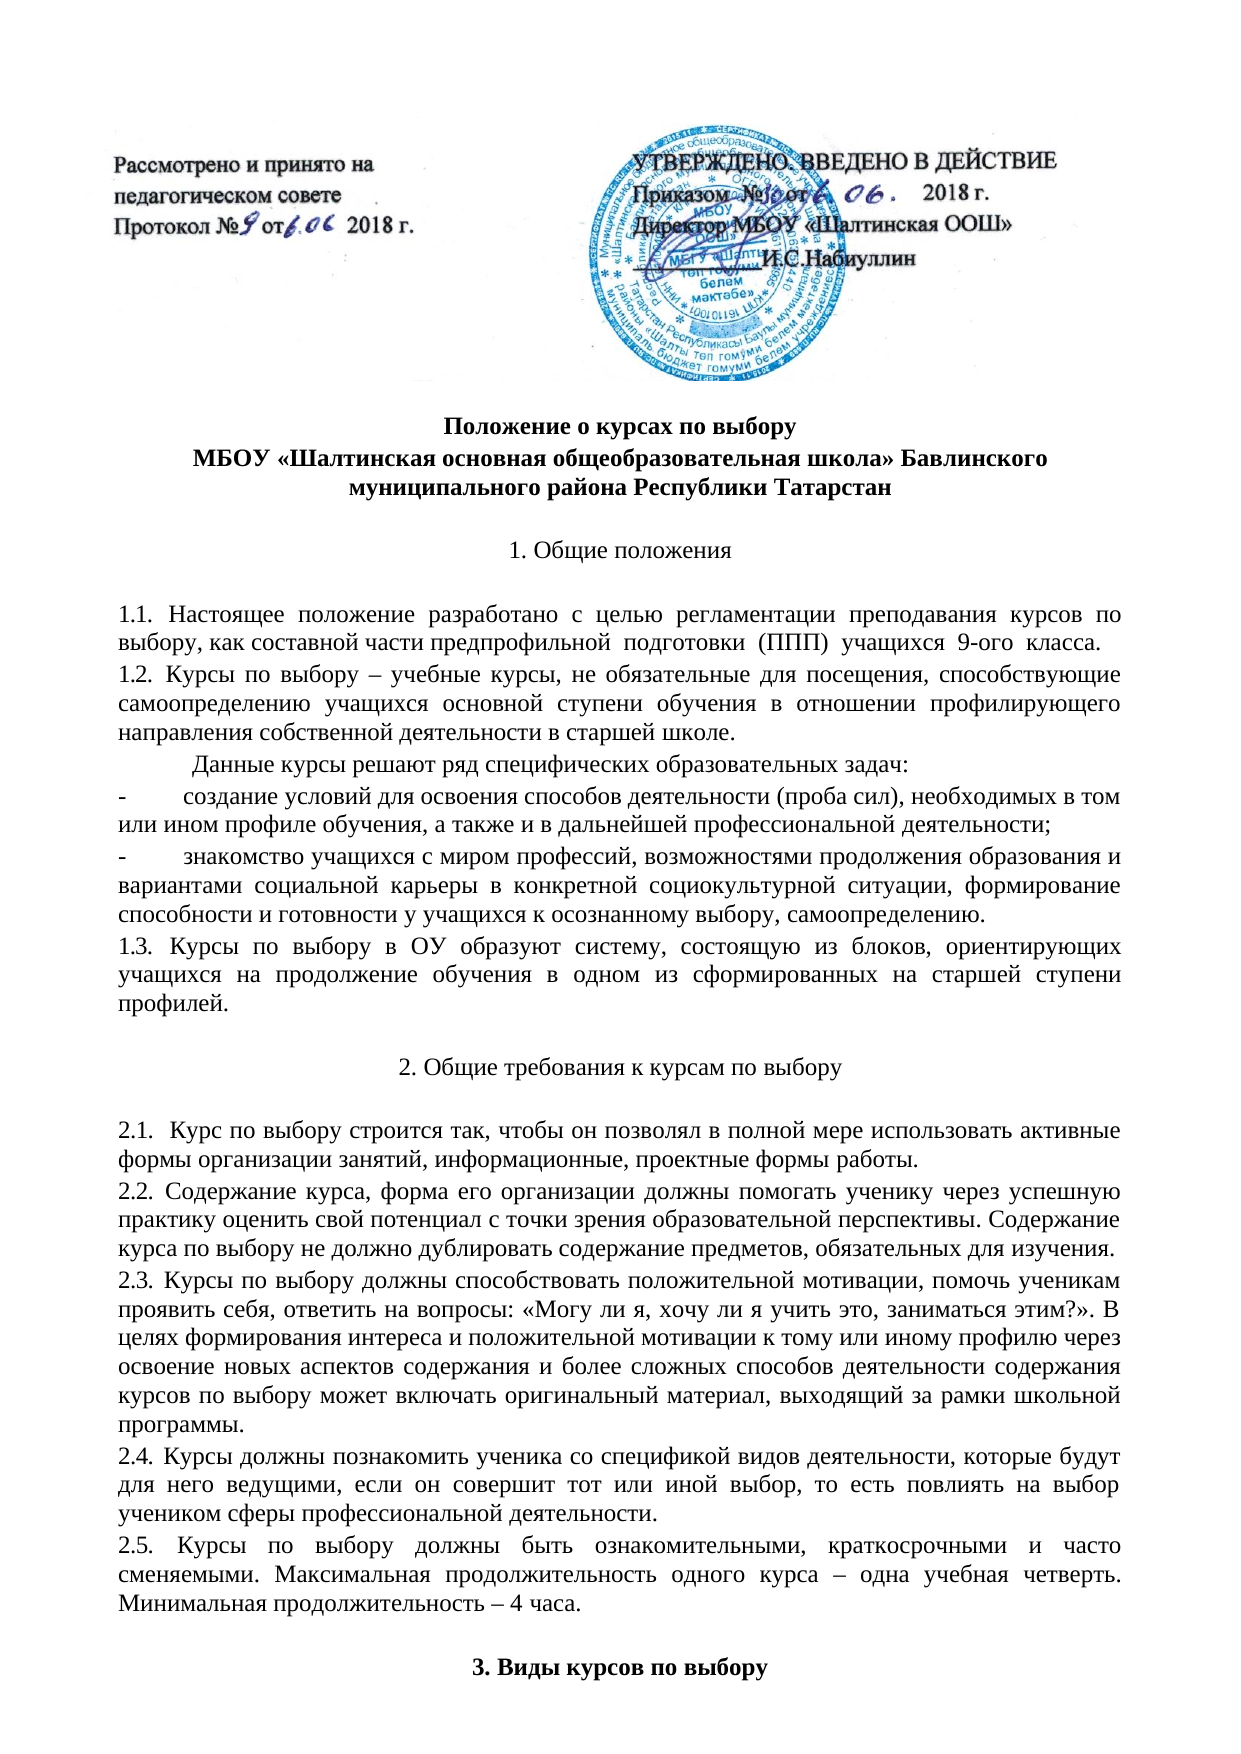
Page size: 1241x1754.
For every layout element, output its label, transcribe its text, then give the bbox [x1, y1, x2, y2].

list Курсы по выбору – учебные курсы, не обязательные для посещения, способствующие самоопределению учащихся основной ступени обучения в отношении профилирующего направления собственной деятельности в старшей школе. [118, 659, 1122, 746]
text МБОУ «Шалтинская основная общеобразовательная школа» Бавлинского муниципального района Республики Татарстан [157, 443, 1083, 501]
list Курсы по выбору должны способствовать положительной мотивации, помочь ученикам проявить себя, ответить на вопросы: «Могу ли я, хочу ли я учить это, заниматься этим?». В целях формирования интереса и положительной мотивации к тому или иному профилю через освоение новых аспектов содержания и более сложных способов деятельности содержания курсов по выбору может включать оригинальный материал, выходящий за рамки школьной программы. [118, 1265, 1122, 1437]
list Настоящее положение разработано с целью регламентации преподавания курсов по выбору, как составной части предпрофильной подготовки (ППП) учащихся 9-ого класса. [118, 599, 1122, 656]
subtitle Виды курсов по выбору [472, 1652, 1134, 1681]
list Содержание курса, форма его организации должны помогать ученику через успешную практику оценить свой потенциал с точки зрения образовательной перспективы. Содержание курса по выбору не должно дублировать содержание предметов, обязательных для изучения. [118, 1176, 1122, 1262]
list Курс по выбору строится так, чтобы он позволял в полной мере использовать активные формы организации занятий, информационные, проектные формы работы. [118, 1116, 1122, 1172]
list Курсы по выбору должны быть ознакомительными, краткосрочными и часто сменяемыми. Максимальная продолжительность одного курса – одна учебная четверть. Минимальная продолжительность – 4 часа. [118, 1530, 1122, 1616]
list создание условий для освоения способов деятельности (проба сил), необходимых в том или ином профиле обучения, а также и в дальнейшей профессиональной деятельности; [118, 781, 1122, 838]
text Данные курсы решают ряд специфических образовательных задач: [192, 749, 1134, 778]
list Курсы по выбору в ОУ образуют систему, состоящую из блоков, ориентирующих учащихся на продолжение обучения в одном из сформированных на старшей ступени профилей. [118, 931, 1122, 1017]
picture [85, 111, 1078, 381]
subtitle Положение о курсах по выбору [443, 411, 1134, 440]
list Общие требования к курсам по выбору [398, 1052, 1134, 1081]
list Курсы должны познакомить ученика со спецификой видов деятельности, которые будут для него ведущими, если он совершит тот или иной выбор, то есть повлиять на выбор учеником сферы профессиональной деятельности. [118, 1441, 1121, 1527]
list знакомство учащихся с миром профессий, возможностями продолжения образования и вариантами социальной карьеры в конкретной социокультурной ситуации, формирование способности и готовности у учащихся к осознанному выбору, самоопределению. [118, 841, 1122, 928]
list Общие положения [508, 535, 1134, 564]
